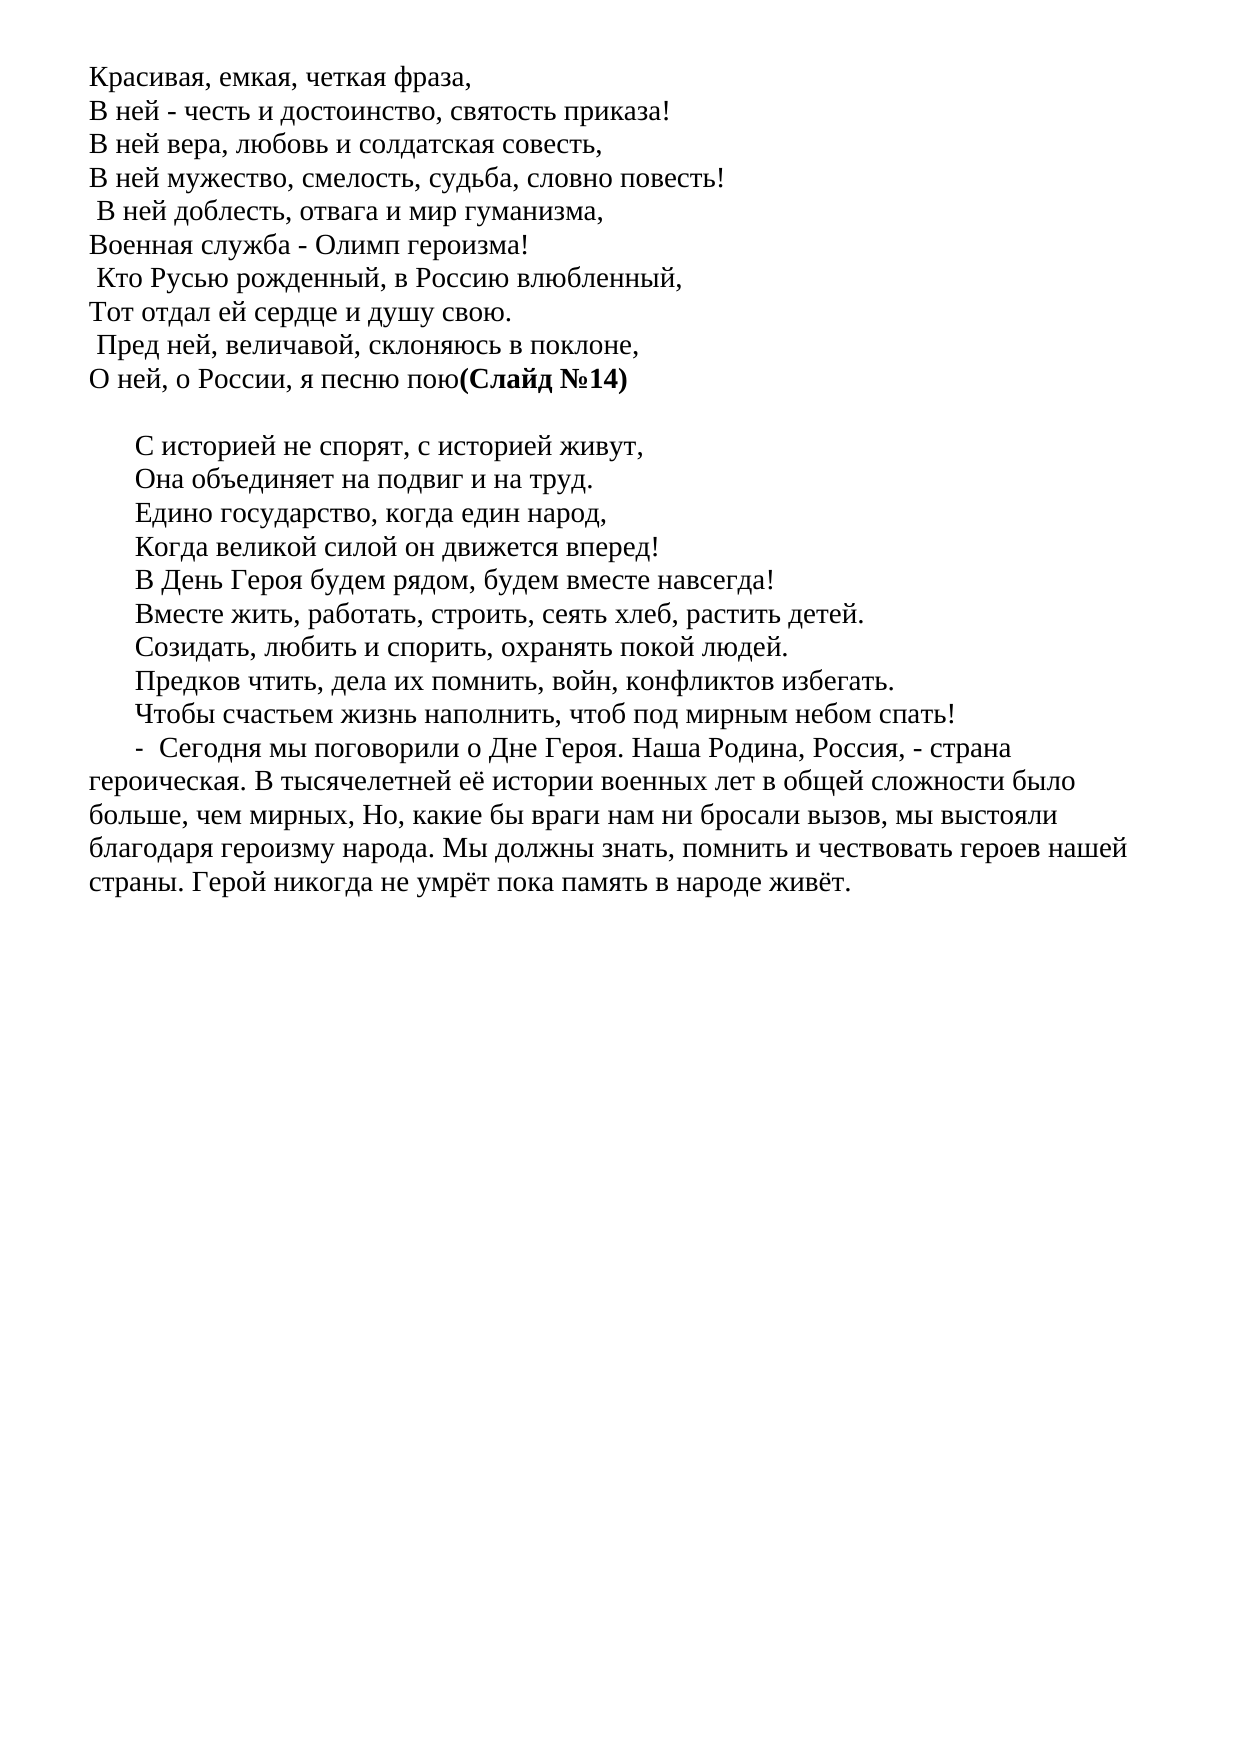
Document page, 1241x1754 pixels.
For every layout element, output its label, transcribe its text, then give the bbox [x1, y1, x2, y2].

text С историей не спорят, с историей живут, [134, 428, 1152, 462]
text Когда великой силой он движется вперед! [134, 529, 1152, 562]
text Кто Русью рожденный, в Россию влюбленный, Тот отдал ей сердце и душу свою. [89, 260, 1152, 327]
text Предков чтить, дела их помнить, войн, конфликтов избегать. [134, 663, 1152, 696]
text Едино государство, когда един народ, [134, 495, 1152, 529]
list Сегодня мы поговорили о Дне Героя. Наша Родина, Россия, - страна героическая. В тысячелетней её истории военных лет в общей сложности было больше, чем мирных, Но, какие бы враги нам ни бросали вызов, мы выстояли благодаря героизму народа. Мы должны знать, помнить и чествовать героев нашей страны. Герой никогда не умрёт пока память в народе живёт. [89, 730, 1152, 898]
text В День Героя будем рядом, будем вместе навсегда! [134, 562, 1152, 596]
text Созидать, любить и спорить, охранять покой людей. [134, 629, 1152, 663]
text Вместе жить, работать, строить, сеять хлеб, растить детей. [134, 596, 1152, 629]
text Пред ней, величавой, склоняюсь в поклоне, О ней, о России, я песню пою(Слайд №14) [89, 327, 1152, 394]
text В ней вера, любовь и солдатская совесть, В ней мужество, смелость, судьба, словно повесть! [89, 126, 1152, 193]
text В ней доблесть, отвага и мир гуманизма, Военная служба - Олимп героизма! [89, 193, 1152, 260]
text Чтобы счастьем жизнь наполнить, чтоб под мирным небом спать! [134, 696, 1152, 730]
text Она объединяет на подвиг и на труд. [134, 462, 1152, 495]
text Красивая, емкая, четкая фраза, В ней - честь и достоинство, святость приказа! [89, 59, 1152, 126]
